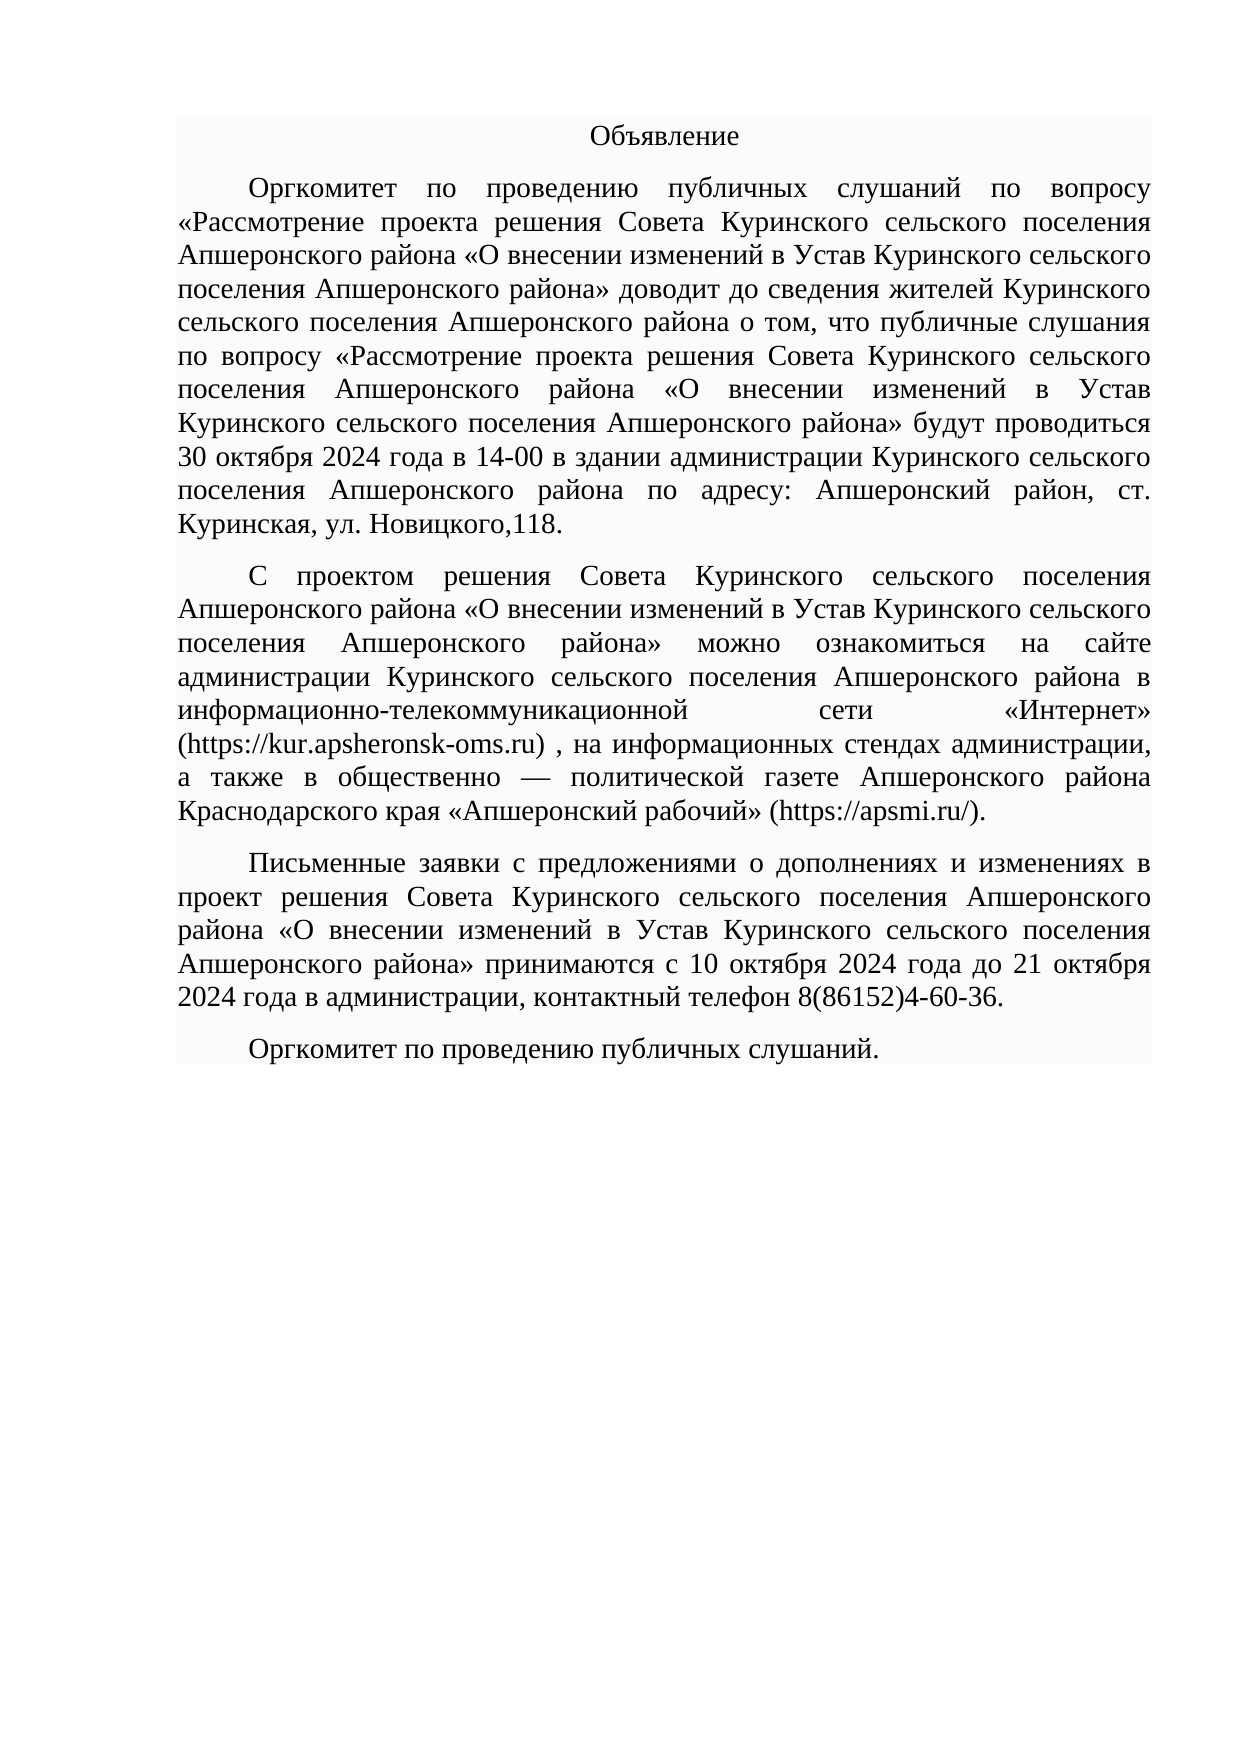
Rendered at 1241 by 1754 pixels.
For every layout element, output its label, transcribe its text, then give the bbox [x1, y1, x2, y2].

text Оргкомитет по проведению публичных слушаний по вопросу «Рассмотрение проекта решения Совета Куринского сельского поселения Апшеронского района «О внесении изменений в Устав Куринского сельского поселения Апшеронского района» доводит до сведения жителей Куринского сельского поселения Апшеронского района о том, что публичные слушания по вопросу «Рассмотрение проекта решения Совета Куринского сельского поселения Апшеронского района «О внесении изменений в Устав Куринского сельского поселения Апшеронского района» будут проводиться 30 октября 2024 года в 14-00 в здании администрации Куринского сельского поселения Апшеронского района по адресу: Апшеронский район, ст. Куринская, ул. Новицкого,118. [177, 170, 1152, 539]
text Объявление [177, 118, 1152, 152]
text Оргкомитет по проведению публичных слушаний. [177, 1032, 1152, 1065]
text Письменные заявки с предложениями о дополнениях и изменениях в проект решения Совета Куринского сельского поселения Апшеронского района «О внесении изменений в Устав Куринского сельского поселения Апшеронского района» принимаются с 10 октября 2024 года до 21 октября 2024 года в администрации, контактный телефон 8(86152)4-60-36. [177, 845, 1152, 1013]
text С проектом решения Совета Куринского сельского поселения Апшеронского района «О внесении изменений в Устав Куринского сельского поселения Апшеронского района» можно ознакомиться на сайте администрации Куринского сельского поселения Апшеронского района в информационно-телекоммуникационной сети «Интернет» (https://kur.apsheronsk-oms.ru) , на информационных стендах администрации, а также в общественно — политической газете Апшеронского района Краснодарского края «Апшеронский рабочий» (https://apsmi.ru/). [177, 558, 1152, 826]
